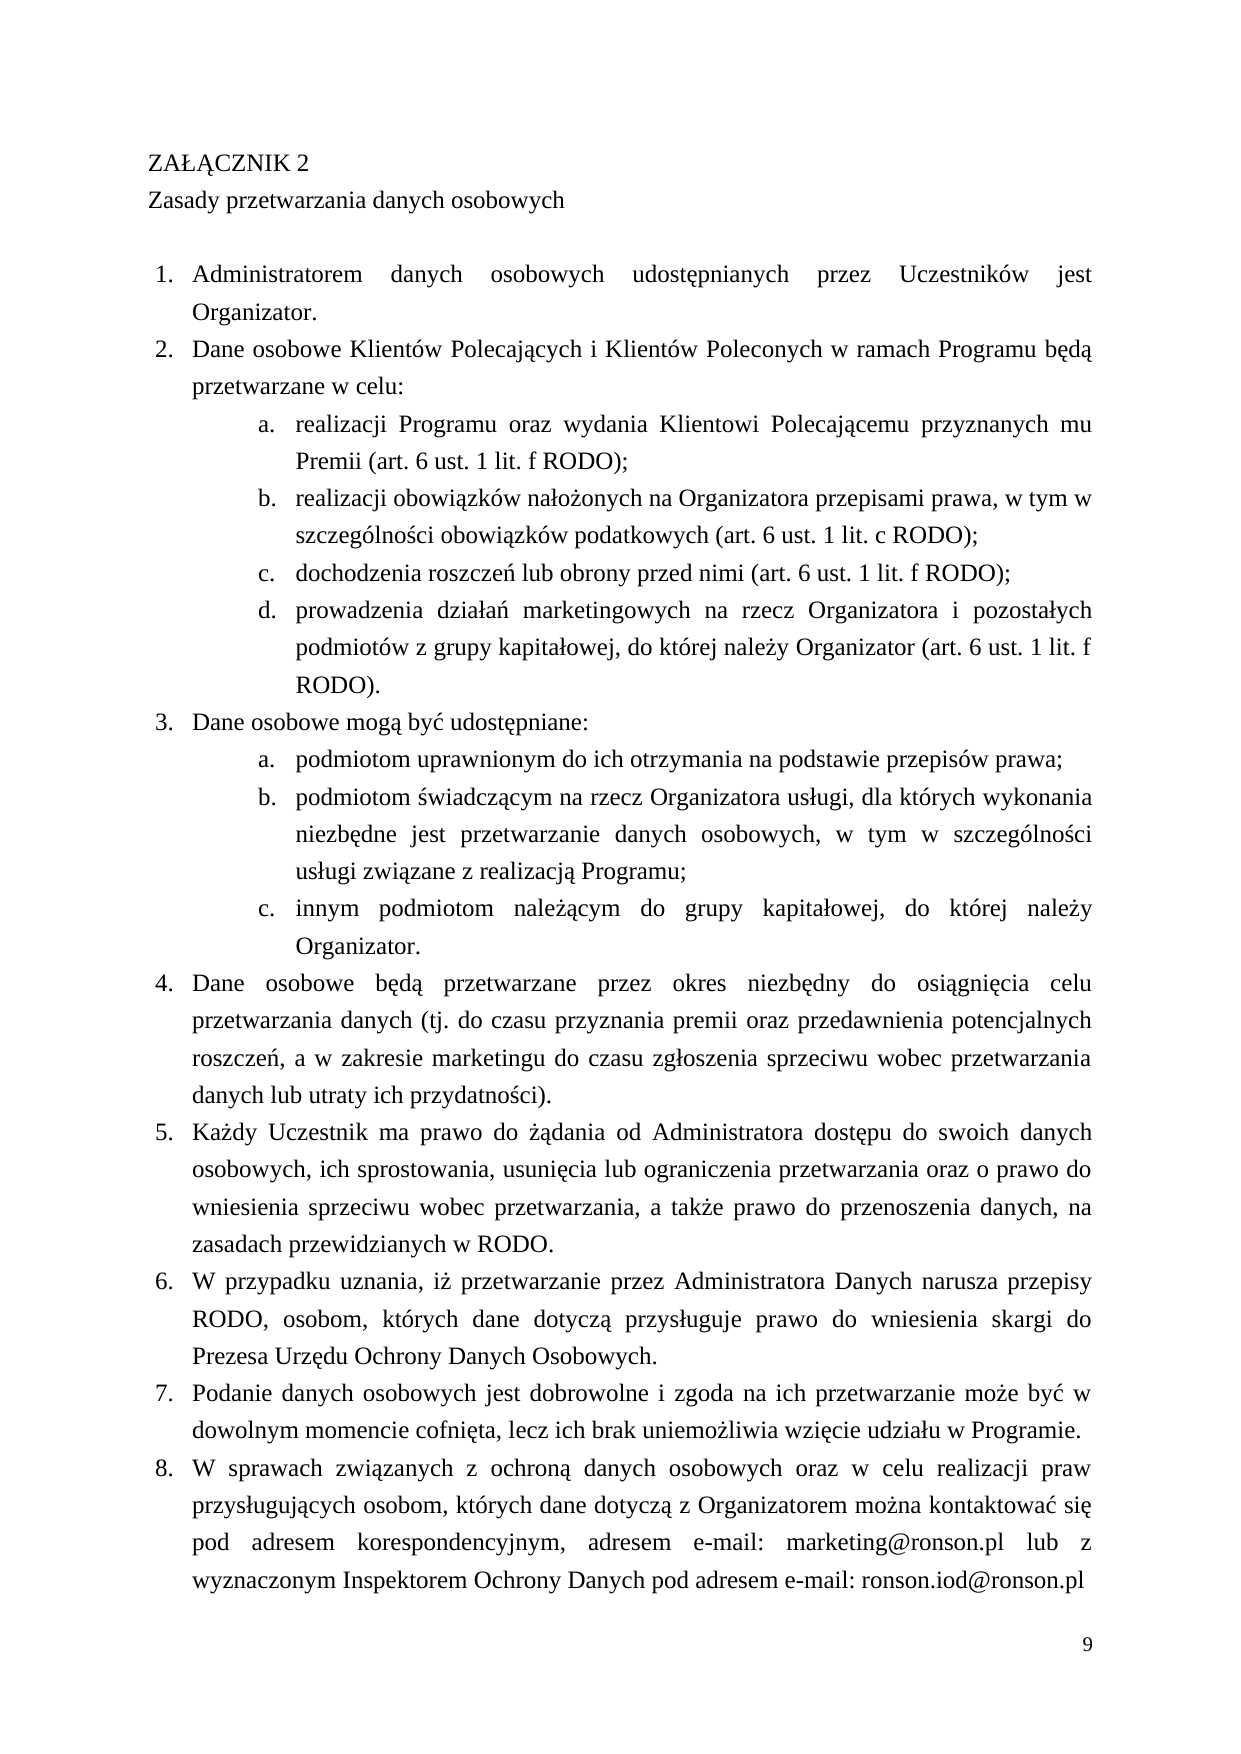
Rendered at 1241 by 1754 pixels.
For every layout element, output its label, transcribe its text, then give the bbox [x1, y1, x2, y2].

list innym podmiotom należącym do grupy kapitałowej, do której należy Organizator. [258, 893, 1093, 959]
text ZAŁĄCZNIK 2 [148, 148, 1093, 176]
list W przypadku uznania, iż przetwarzanie przez Administratora Danych narusza przepisy RODO, osobom, których dane dotyczą przysługuje prawo do wniesienia skargi do Prezesa Urzędu Ochrony Danych Osobowych. [155, 1266, 1093, 1370]
list Dane osobowe mogą być udostępniane: [155, 707, 1093, 736]
text Zasady przetwarzania danych osobowych [148, 185, 1093, 214]
list podmiotom uprawnionym do ich otrzymania na podstawie przepisów prawa; [258, 744, 1093, 773]
list podmiotom świadczącym na rzecz Organizatora usługi, dla których wykonania niezbędne jest przetwarzanie danych osobowych, w tym w szczególności usługi związane z realizacją Programu; [258, 782, 1093, 885]
list prowadzenia działań marketingowych na rzecz Organizatora i pozostałych podmiotów z grupy kapitałowej, do której należy Organizator (art. 6 ust. 1 lit. f RODO). [258, 595, 1093, 698]
list W sprawach związanych z ochroną danych osobowych oraz w celu realizacji praw przysługujących osobom, których dane dotyczą z Organizatorem można kontaktować się pod adresem korespondencyjnym, adresem e-mail: marketing@ronson.pl lub z wyznaczonym Inspektorem Ochrony Danych pod adresem e-mail: ronson.iod@ronson.pl [155, 1453, 1093, 1593]
list Każdy Uczestnik ma prawo do żądania od Administratora dostępu do swoich danych osobowych, ich sprostowania, usunięcia lub ograniczenia przetwarzania oraz o prawo do wniesienia sprzeciwu wobec przetwarzania, a także prawo do przenoszenia danych, na zasadach przewidzianych w RODO. [155, 1117, 1093, 1258]
list realizacji Programu oraz wydania Klientowi Polecającemu przyznanych mu Premii (art. 6 ust. 1 lit. f RODO); [258, 409, 1093, 475]
list Dane osobowe Klientów Polecających i Klientów Poleconych w ramach Programu będą przetwarzane w celu: [155, 334, 1093, 400]
list Administratorem danych osobowych udostępnianych przez Uczestników jest Organizator. [155, 259, 1093, 326]
list realizacji obowiązków nałożonych na Organizatora przepisami prawa, w tym w szczególności obowiązków podatkowych (art. 6 ust. 1 lit. c RODO); [258, 483, 1093, 549]
list Dane osobowe będą przetwarzane przez okres niezbędny do osiągnięcia celu przetwarzania danych (tj. do czasu przyznania premii oraz przedawnienia potencjalnych roszczeń, a w zakresie marketingu do czasu zgłoszenia sprzeciwu wobec przetwarzania danych lub utraty ich przydatności). [155, 968, 1093, 1109]
list Podanie danych osobowych jest dobrowolne i zgoda na ich przetwarzanie może być w dowolnym momencie cofnięta, lecz ich brak uniemożliwia wzięcie udziału w Programie. [155, 1378, 1093, 1444]
list dochodzenia roszczeń lub obrony przed nimi (art. 6 ust. 1 lit. f RODO); [258, 558, 1093, 587]
